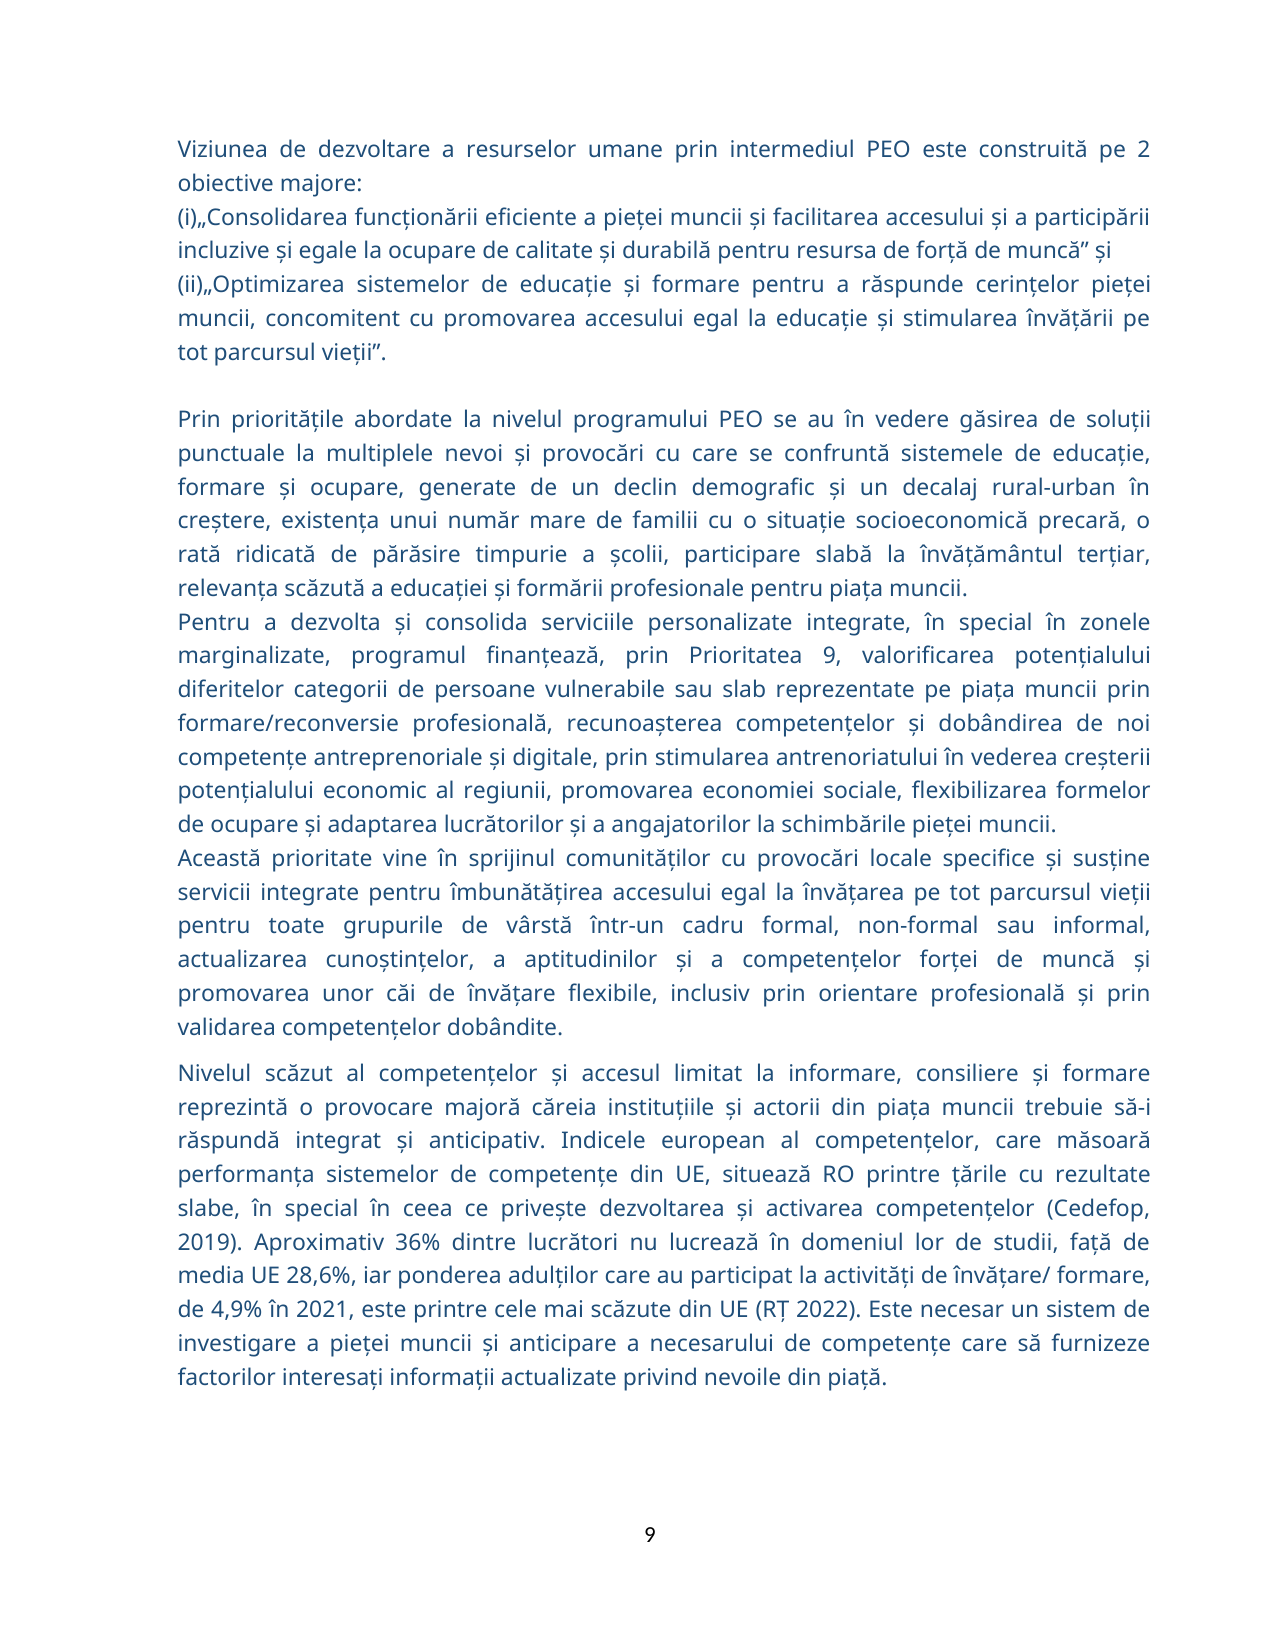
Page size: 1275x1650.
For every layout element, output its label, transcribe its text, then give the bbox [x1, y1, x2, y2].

list (i)„Consolidarea funcționării eficiente a pieței muncii și facilitarea accesului și a participării incluzive și egale la ocupare de calitate și durabilă pentru resursa de forță de muncă” și [177, 200, 1152, 265]
list Prin prioritățile abordate la nivelul programului PEO se au în vedere găsirea de soluții punctuale la multiplele nevoi și provocări cu care se confruntă sistemele de educație, formare și ocupare, generate de un declin demografic și un decalaj rural-urban în creștere, existența unui număr mare de familii cu o situație socioeconomică precară, o rată ridicată de părăsire timpurie a școlii, participare slabă la învățământul terțiar, relevanța scăzută a educației și formării profesionale pentru piața muncii. [177, 403, 1152, 603]
list Viziunea de dezvoltare a resurselor umane prin intermediul PEO este construită pe 2 obiective majore: [177, 133, 1152, 198]
list Pentru a dezvolta și consolida serviciile personalizate integrate, în special în zonele marginalizate, programul finanțează, prin Prioritatea 9, valorificarea potențialului diferitelor categorii de persoane vulnerabile sau slab reprezentate pe piața muncii prin formare/reconversie profesională, recunoașterea competențelor și dobândirea de noi competențe antreprenoriale și digitale, prin stimularea antrenoriatului în vederea creșterii potențialului economic al regiunii, promovarea economiei sociale, flexibilizarea formelor de ocupare și adaptarea lucrătorilor și a angajatorilor la schimbările pieței muncii. [177, 605, 1152, 839]
text Nivelul scăzut al competențelor și accesul limitat la informare, consiliere și formare reprezintă o provocare majoră căreia instituțiile și actorii din piața muncii trebuie să-i răspundă integrat și anticipativ. Indicele european al competențelor, care măsoară performanța sistemelor de competențe din UE, situează RO printre țările cu rezultate slabe, în special în ceea ce privește dezvoltarea și activarea competențelor (Cedefop, 2019). Aproximativ 36% dintre lucrători nu lucrează în domeniul lor de studii, față de media UE 28,6%, iar ponderea adulților care au participat la activități de învățare/ formare, de 4,9% în 2021, este printre cele mai scăzute din UE (RȚ 2022). Este necesar un sistem de investigare a pieței muncii și anticipare a necesarului de competențe care să furnizeze factorilor interesați informații actualizate privind nevoile din piață. [177, 1057, 1152, 1392]
list (ii)„Optimizarea sistemelor de educație și formare pentru a răspunde cerințelor pieței muncii, concomitent cu promovarea accesului egal la educație și stimularea învățării pe tot parcursul vieții”. [177, 268, 1152, 367]
list Această prioritate vine în sprijinul comunităților cu provocări locale specifice și susține servicii integrate pentru îmbunătățirea accesului egal la învățarea pe tot parcursul vieții pentru toate grupurile de vârstă într-un cadru formal, non-formal sau informal, actualizarea cunoștințelor, a aptitudinilor și a competențelor forței de muncă și promovarea unor căi de învățare flexibile, inclusiv prin orientare profesională și prin validarea competențelor dobândite. [177, 842, 1152, 1042]
